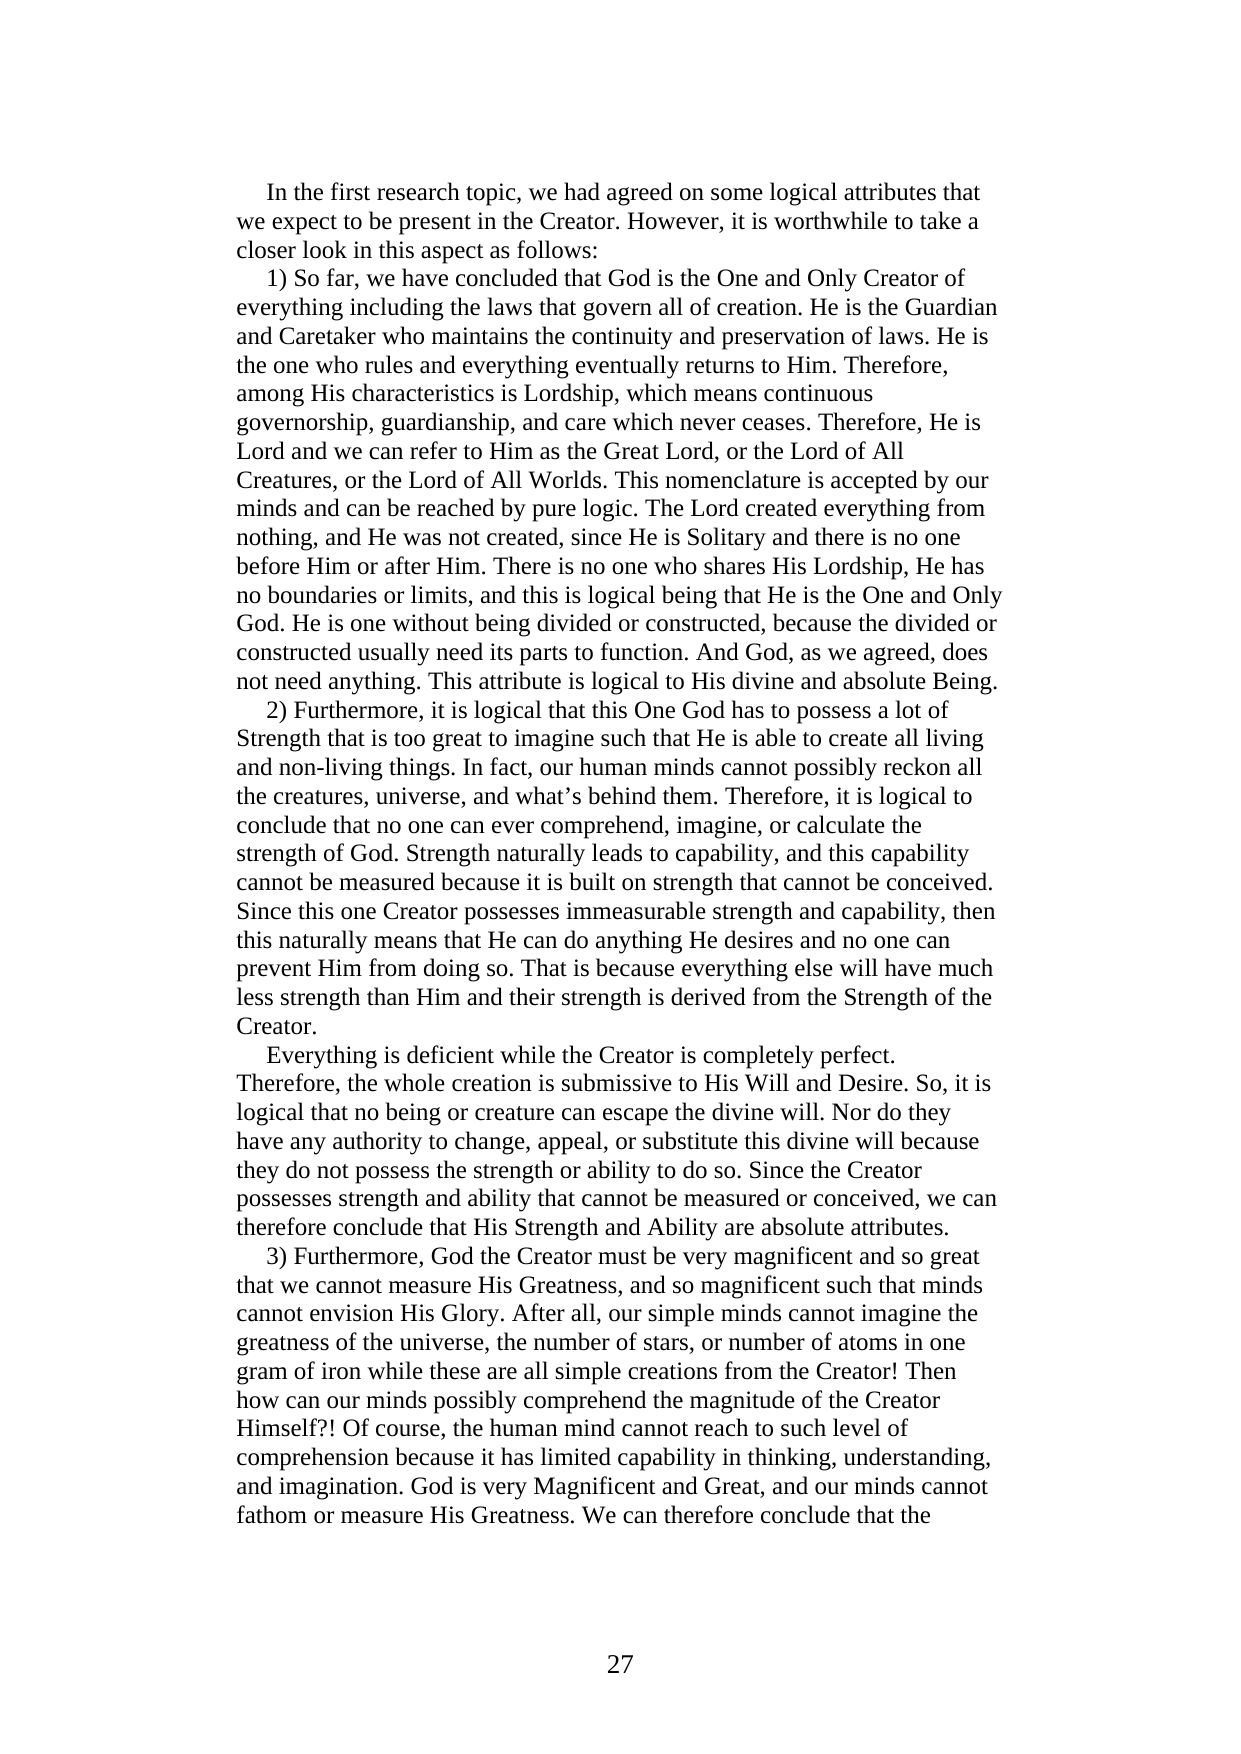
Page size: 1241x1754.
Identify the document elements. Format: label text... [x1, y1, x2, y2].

text In the first research topic, we had agreed on some logical attributes that we expect to be present in the Creator. However, it is worthwhile to take a closer look in this aspect as follows: [236, 177, 1004, 263]
text 1) So far, we have concluded that God is the One and Only Creator of everything including the laws that govern all of creation. He is the Guardian and Caretaker who maintains the continuity and preservation of laws. He is the one who rules and everything eventually returns to Him. Therefore, among His characteristics is Lordship, which means continuous governorship, guardianship, and care which never ceases. Therefore, He is Lord and we can refer to Him as the Great Lord, or the Lord of All Creatures, or the Lord of All Worlds. This nomenclature is accepted by our minds and can be reached by pure logic. The Lord created everything from nothing, and He was not created, since He is Solitary and there is no one before Him or after Him. There is no one who shares His Lordship, He has no boundaries or limits, and this is logical being that He is the One and Only God. He is one without being divided or constructed, because the divided or constructed usually need its parts to function. And God, as we agreed, does not need anything. This attribute is logical to His divine and absolute Being. [236, 263, 1004, 695]
text 2) Furthermore, it is logical that this One God has to possess a lot of Strength that is too great to imagine such that He is able to create all living and non-living things. In fact, our human minds cannot possibly reckon all the creatures, universe, and what’s behind them. Therefore, it is logical to conclude that no one can ever comprehend, imagine, or calculate the strength of God. Strength naturally leads to capability, and this capability cannot be measured because it is built on strength that cannot be conceived. Since this one Creator possesses immeasurable strength and capability, then this naturally means that He can do anything He desires and no one can prevent Him from doing so. That is because everything else will have much less strength than Him and their strength is derived from the Strength of the Creator. [236, 695, 1004, 1040]
text Everything is deficient while the Creator is completely perfect. Therefore, the whole creation is submissive to His Will and Desire. So, it is logical that no being or creature can escape the divine will. Nor do they have any authority to change, appeal, or substitute this divine will because they do not possess the strength or ability to do so. Since the Creator possesses strength and ability that cannot be measured or conceived, we can therefore conclude that His Strength and Ability are absolute attributes. [236, 1040, 1004, 1241]
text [236, 1241, 1004, 1528]
